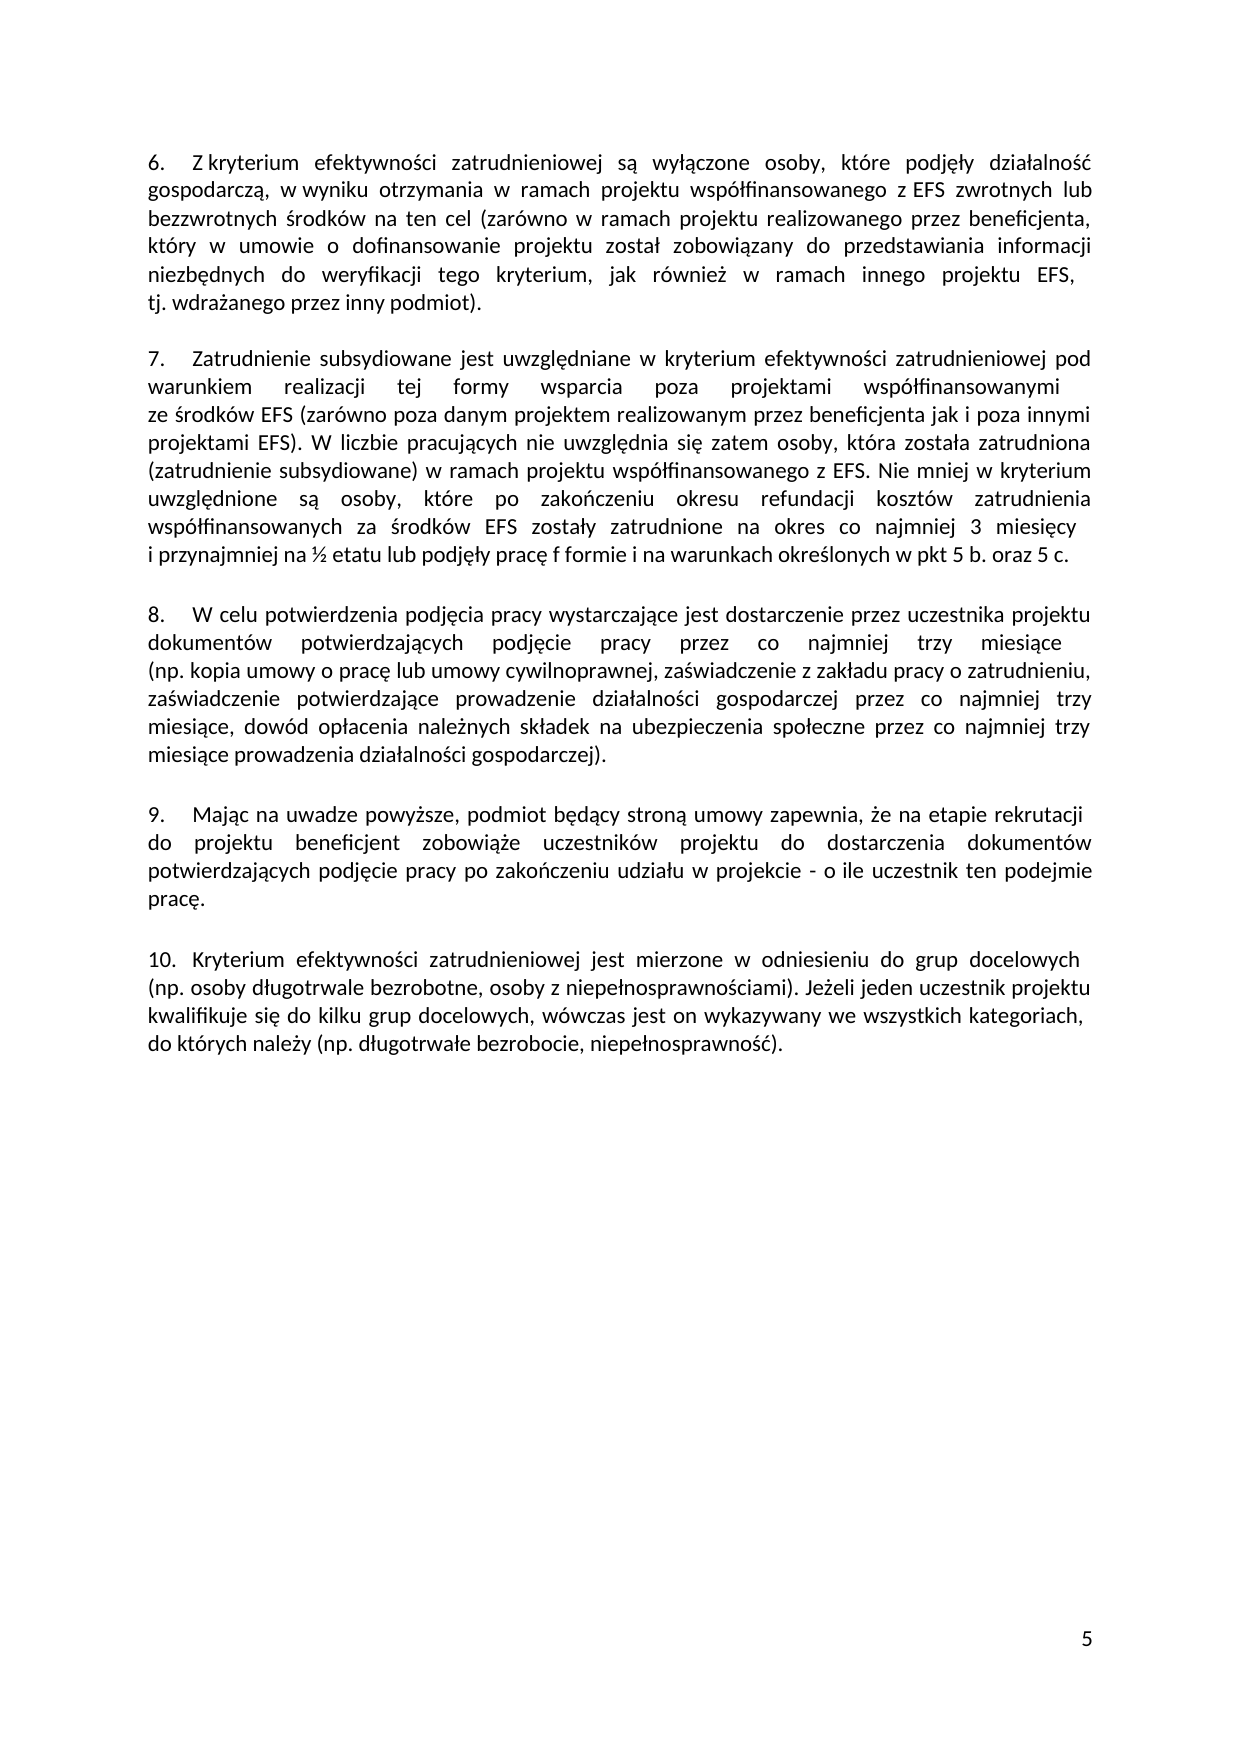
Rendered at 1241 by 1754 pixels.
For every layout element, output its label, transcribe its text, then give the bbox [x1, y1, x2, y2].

list Zatrudnienie subsydiowane jest uwzględniane w kryterium efektywności zatrudnieniowej pod warunkiem realizacji tej formy wsparcia poza projektami współfinansowanymi ze środków EFS (zarówno poza danym projektem realizowanym przez beneficjenta jak i poza innymi projektami EFS). W liczbie pracujących nie uwzględnia się zatem osoby, która została zatrudniona (zatrudnienie subsydiowane) w ramach projektu współfinansowanego z EFS. Nie mniej w kryterium uwzględnione są osoby, które po zakończeniu okresu refundacji kosztów zatrudnienia współfinansowanych za środków EFS zostały zatrudnione na okres co najmniej 3 miesięcy i przynajmniej na ½ etatu lub podjęły pracę f formie i na warunkach określonych w pkt 5 b. oraz 5 c. [148, 344, 1093, 568]
list Z kryterium efektywności zatrudnieniowej są wyłączone osoby, które podjęły działalność gospodarczą, w wyniku otrzymania w ramach projektu współfinansowanego z EFS zwrotnych lub bezzwrotnych środków na ten cel (zarówno w ramach projektu realizowanego przez beneficjenta, który w umowie o dofinansowanie projektu został zobowiązany do przedstawiania informacji niezbędnych do weryfikacji tego kryterium, jak również w ramach innego projektu EFS, tj. wdrażanego przez inny podmiot). [148, 148, 1093, 316]
list Mając na uwadze powyższe, podmiot będący stroną umowy zapewnia, że na etapie rekrutacji do projektu beneficjent zobowiąże uczestników projektu do dostarczenia dokumentów potwierdzających podjęcie pracy po zakończeniu udziału w projekcie - o ile uczestnik ten podejmie pracę. [148, 800, 1093, 912]
list Kryterium efektywności zatrudnieniowej jest mierzone w odniesieniu do grup docelowych (np. osoby długotrwale bezrobotne, osoby z niepełnosprawnościami). Jeżeli jeden uczestnik projektu kwalifikuje się do kilku grup docelowych, wówczas jest on wykazywany we wszystkich kategoriach, do których należy (np. długotrwałe bezrobocie, niepełnosprawność). [148, 945, 1093, 1057]
list W celu potwierdzenia podjęcia pracy wystarczające jest dostarczenie przez uczestnika projektu dokumentów potwierdzających podjęcie pracy przez co najmniej trzy miesiące (np. kopia umowy o pracę lub umowy cywilnoprawnej, zaświadczenie z zakładu pracy o zatrudnieniu, zaświadczenie potwierdzające prowadzenie działalności gospodarczej przez co najmniej trzy miesiące, dowód opłacenia należnych składek na ubezpieczenia społeczne przez co najmniej trzy miesiące prowadzenia działalności gospodarczej). [148, 600, 1093, 768]
